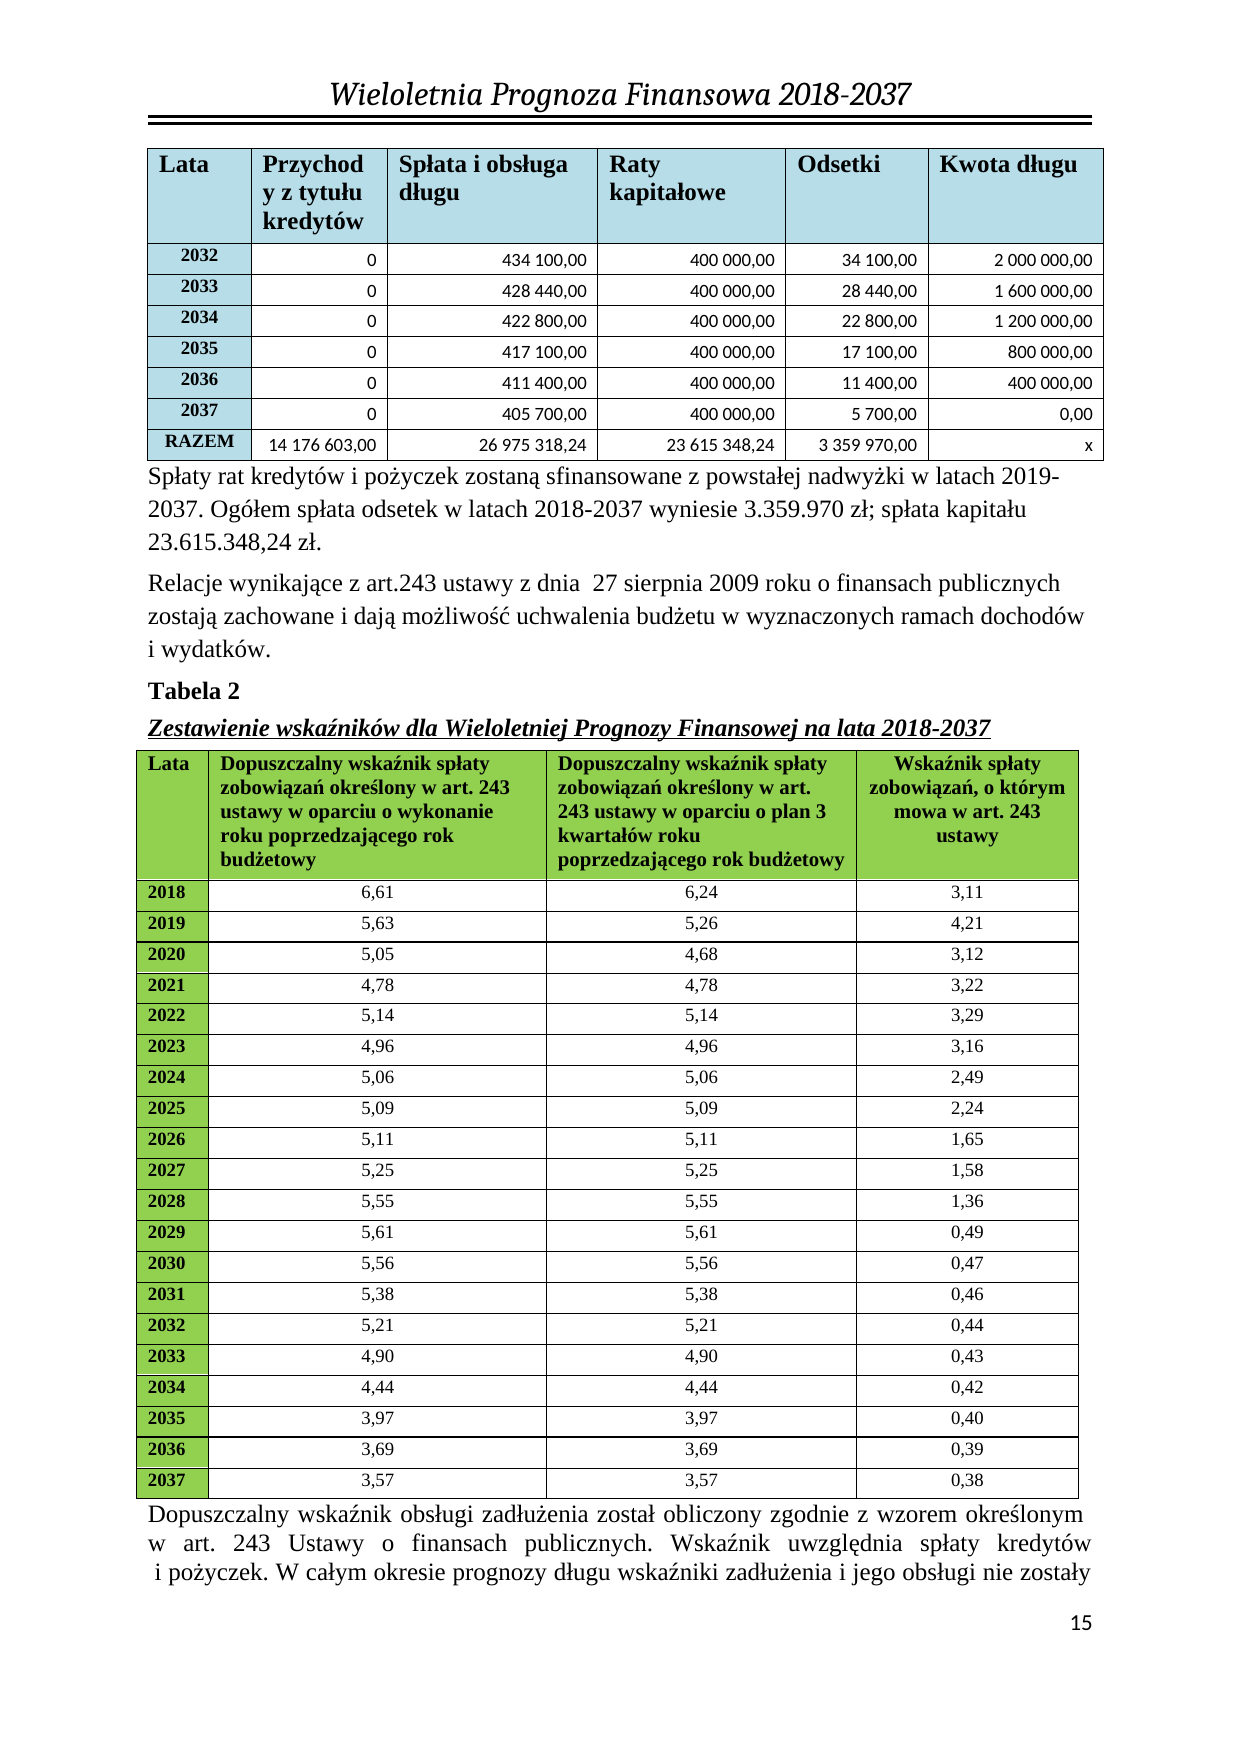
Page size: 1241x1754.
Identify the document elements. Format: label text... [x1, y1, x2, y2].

text Spłaty rat kredytów i pożyczek zostaną sfinansowane z powstałej nadwyżki w latach 2019-2037. Ogółem spłata odsetek w latach 2018-2037 wyniesie 3.359.970 zł; spłata kapitału 23.615.348,24 zł. [148, 461, 1092, 556]
table_cell 4,68 [547, 943, 856, 972]
table_cell 2020 [137, 943, 208, 972]
table_cell 23 615 348,24 [598, 430, 785, 460]
table_header Lata [137, 751, 208, 879]
table_cell 5,11 [209, 1128, 546, 1158]
table_cell 0,43 [857, 1345, 1078, 1374]
table_cell 2032 [148, 244, 251, 274]
table_cell 3,97 [209, 1407, 546, 1436]
table_cell 2019 [137, 912, 208, 941]
table_header Dopuszczalny wskaźnik spłaty zobowiązań określony w art. 243 ustawy w oparciu o wykonanie roku poprzedzającego rok budżetowy [209, 751, 546, 879]
table_cell 14 176 603,00 [252, 430, 387, 460]
table_cell 2024 [137, 1066, 208, 1096]
table_cell 428 440,00 [388, 275, 597, 305]
table_cell 0,00 [929, 399, 1103, 429]
text Tabela 2 [148, 676, 1092, 704]
table_cell 5,63 [209, 912, 546, 941]
table_cell 5,06 [209, 1066, 546, 1096]
table_cell 6,61 [209, 881, 546, 911]
table_cell 5,09 [209, 1097, 546, 1127]
table_cell 5,38 [209, 1283, 546, 1313]
table_cell 2 000 000,00 [929, 244, 1103, 274]
table_cell 0,39 [857, 1438, 1078, 1467]
table_cell 0 [252, 399, 387, 429]
table_cell 2034 [148, 306, 251, 336]
table_cell 400 000,00 [598, 275, 785, 305]
table_header Wskaźnik spłaty zobowiązań, o którym mowa w art. 243 ustawy [857, 751, 1078, 879]
table_cell 2037 [137, 1469, 208, 1498]
table_cell 22 800,00 [786, 306, 928, 336]
table_cell 0,38 [857, 1469, 1078, 1498]
table_cell 5,11 [547, 1128, 856, 1158]
table_cell 0 [252, 306, 387, 336]
table_cell 2030 [137, 1252, 208, 1282]
table_cell 3,69 [547, 1438, 856, 1467]
table_header Dopuszczalny wskaźnik spłaty zobowiązań określony w art. 243 ustawy w oparciu o plan 3 kwartałów roku poprzedzającego rok budżetowy [547, 751, 856, 879]
table_cell 4,78 [209, 974, 546, 1003]
table_cell 11 400,00 [786, 368, 928, 398]
table_cell 4,78 [547, 974, 856, 1003]
table_cell 0,40 [857, 1407, 1078, 1436]
table_cell 2037 [148, 399, 251, 429]
text Zestawienie wskaźników dla Wieloletniej Prognozy Finansowej na lata 2018-2037 [148, 713, 1092, 742]
table_cell 5,25 [209, 1159, 546, 1189]
table_cell 2035 [148, 337, 251, 367]
table_cell 5,26 [547, 912, 856, 941]
table_cell 5,06 [547, 1066, 856, 1096]
table_cell 2023 [137, 1035, 208, 1065]
table_cell 0,44 [857, 1314, 1078, 1344]
table_cell 0 [252, 337, 387, 367]
table_cell 5,25 [547, 1159, 856, 1189]
table_cell 3,97 [547, 1407, 856, 1436]
table_cell 0,49 [857, 1221, 1078, 1251]
table_cell 2026 [137, 1128, 208, 1158]
table_cell 400 000,00 [598, 399, 785, 429]
table_header Kwota długu [929, 149, 1103, 243]
table_cell 6,24 [547, 881, 856, 911]
table_header Lata [148, 149, 251, 243]
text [148, 1499, 1092, 1586]
table_cell 5,61 [547, 1221, 856, 1251]
table_cell 1,58 [857, 1159, 1078, 1189]
table_cell 4,21 [857, 912, 1078, 941]
table_cell 4,90 [547, 1345, 856, 1374]
table_cell 0,42 [857, 1376, 1078, 1406]
table_cell 411 400,00 [388, 368, 597, 398]
table_cell 26 975 318,24 [388, 430, 597, 460]
table_cell 5 700,00 [786, 399, 928, 429]
table_cell 2033 [137, 1345, 208, 1374]
table_cell 2027 [137, 1159, 208, 1189]
table_cell 0,47 [857, 1252, 1078, 1282]
table_cell 3,57 [547, 1469, 856, 1498]
table_header Spłata i obsługa długu [388, 149, 597, 243]
table_cell 405 700,00 [388, 399, 597, 429]
table_cell 5,21 [547, 1314, 856, 1344]
text Relacje wynikające z art.243 ustawy z dnia 27 sierpnia 2009 roku o finansach publicznych zostają zachowane i dają możliwość uchwalenia budżetu w wyznaczonych ramach dochodów i wydatków. [148, 568, 1092, 663]
table_cell 34 100,00 [786, 244, 928, 274]
table_cell 28 440,00 [786, 275, 928, 305]
table_cell 2022 [137, 1004, 208, 1034]
table_cell 1,65 [857, 1128, 1078, 1158]
table_cell 400 000,00 [598, 368, 785, 398]
table_cell 2031 [137, 1283, 208, 1313]
table_cell 5,21 [209, 1314, 546, 1344]
table_cell RAZEM [148, 430, 251, 460]
table_cell 3,16 [857, 1035, 1078, 1065]
table_cell 800 000,00 [929, 337, 1103, 367]
table_cell 1,36 [857, 1190, 1078, 1220]
table_cell 5,56 [547, 1252, 856, 1282]
table_cell 0,46 [857, 1283, 1078, 1313]
table_cell 1 200 000,00 [929, 306, 1103, 336]
table_cell 5,14 [547, 1004, 856, 1034]
table_cell 5,14 [209, 1004, 546, 1034]
table_cell 417 100,00 [388, 337, 597, 367]
table_cell 5,61 [209, 1221, 546, 1251]
table_cell 4,96 [209, 1035, 546, 1065]
table_cell x [929, 430, 1103, 460]
table_cell 0 [252, 244, 387, 274]
table_cell 3,29 [857, 1004, 1078, 1034]
table_cell 5,05 [209, 943, 546, 972]
table_cell 3,11 [857, 881, 1078, 911]
table_cell 2028 [137, 1190, 208, 1220]
table_cell 2032 [137, 1314, 208, 1344]
table_cell 2018 [137, 881, 208, 911]
table_cell 434 100,00 [388, 244, 597, 274]
table_cell 3,57 [209, 1469, 546, 1498]
table_cell 4,44 [209, 1376, 546, 1406]
table_cell 5,55 [209, 1190, 546, 1220]
table_cell 422 800,00 [388, 306, 597, 336]
table_cell 5,38 [547, 1283, 856, 1313]
table_cell 5,56 [209, 1252, 546, 1282]
table_cell 0 [252, 275, 387, 305]
table_cell 4,96 [547, 1035, 856, 1065]
table_cell 4,90 [209, 1345, 546, 1374]
table_cell 2029 [137, 1221, 208, 1251]
table_cell 2035 [137, 1407, 208, 1436]
table_cell 5,09 [547, 1097, 856, 1127]
table_cell 2,24 [857, 1097, 1078, 1127]
table_cell 400 000,00 [598, 337, 785, 367]
table_header Odsetki [786, 149, 928, 243]
table_cell 5,55 [547, 1190, 856, 1220]
table_header Przychody z tytułu kredytów [252, 149, 387, 243]
table_cell 17 100,00 [786, 337, 928, 367]
table_cell 4,44 [547, 1376, 856, 1406]
table_cell 3 359 970,00 [786, 430, 928, 460]
table_cell 2036 [137, 1438, 208, 1467]
table_cell 3,12 [857, 943, 1078, 972]
table_cell 2036 [148, 368, 251, 398]
table_cell 3,22 [857, 974, 1078, 1003]
table_cell 2025 [137, 1097, 208, 1127]
table_cell 2021 [137, 974, 208, 1003]
table_header Raty kapitałowe [598, 149, 785, 243]
table_cell 400 000,00 [598, 306, 785, 336]
table_cell 400 000,00 [598, 244, 785, 274]
table_cell 2,49 [857, 1066, 1078, 1096]
table_cell 2034 [137, 1376, 208, 1406]
table_cell 400 000,00 [929, 368, 1103, 398]
table_cell 2033 [148, 275, 251, 305]
table_cell 0 [252, 368, 387, 398]
table_cell 3,69 [209, 1438, 546, 1467]
table_cell 1 600 000,00 [929, 275, 1103, 305]
